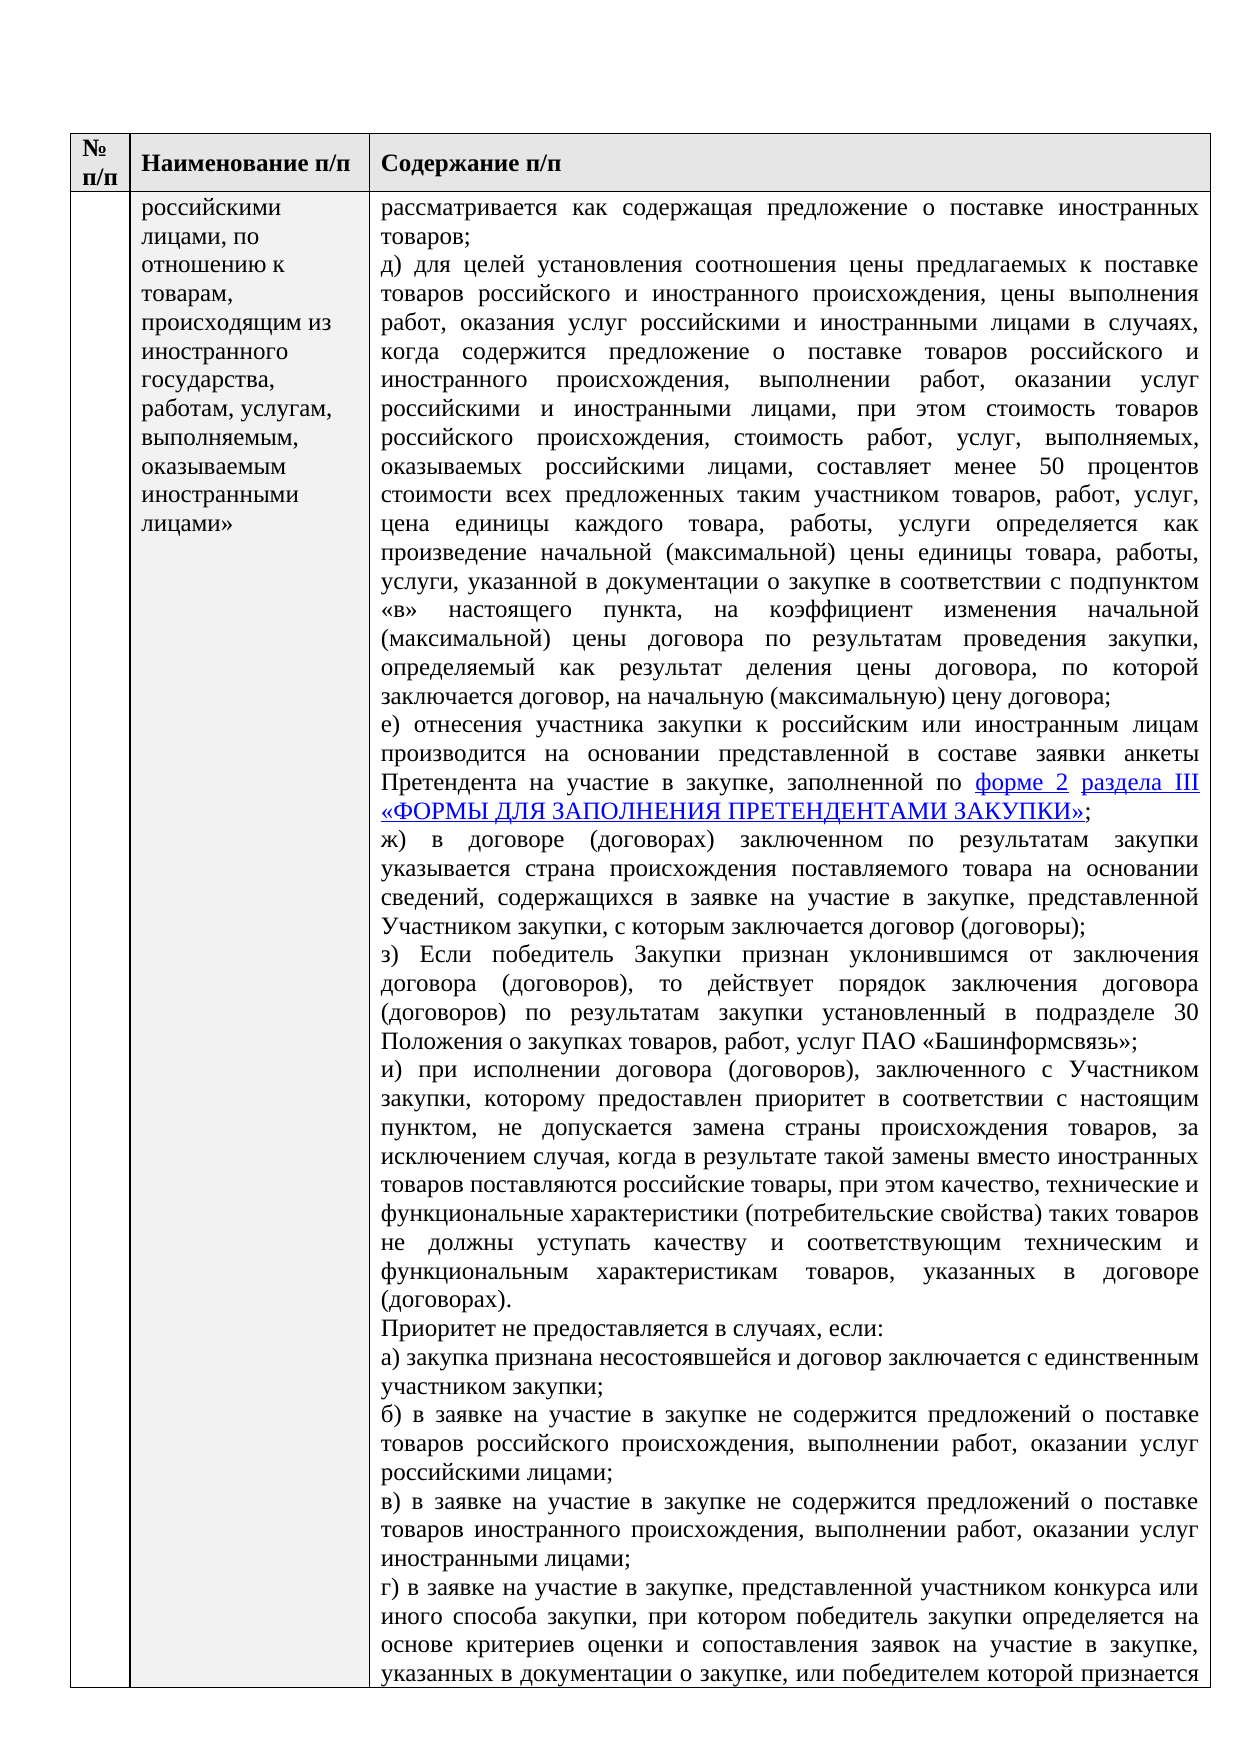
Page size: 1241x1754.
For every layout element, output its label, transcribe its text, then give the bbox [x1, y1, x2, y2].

table_header Наименование п/п [131, 134, 369, 191]
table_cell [131, 192, 369, 1687]
table_header Содержание п/п [370, 134, 1210, 191]
table_cell [71, 192, 129, 1687]
table_header № п/п [71, 134, 129, 191]
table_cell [370, 192, 1210, 1687]
